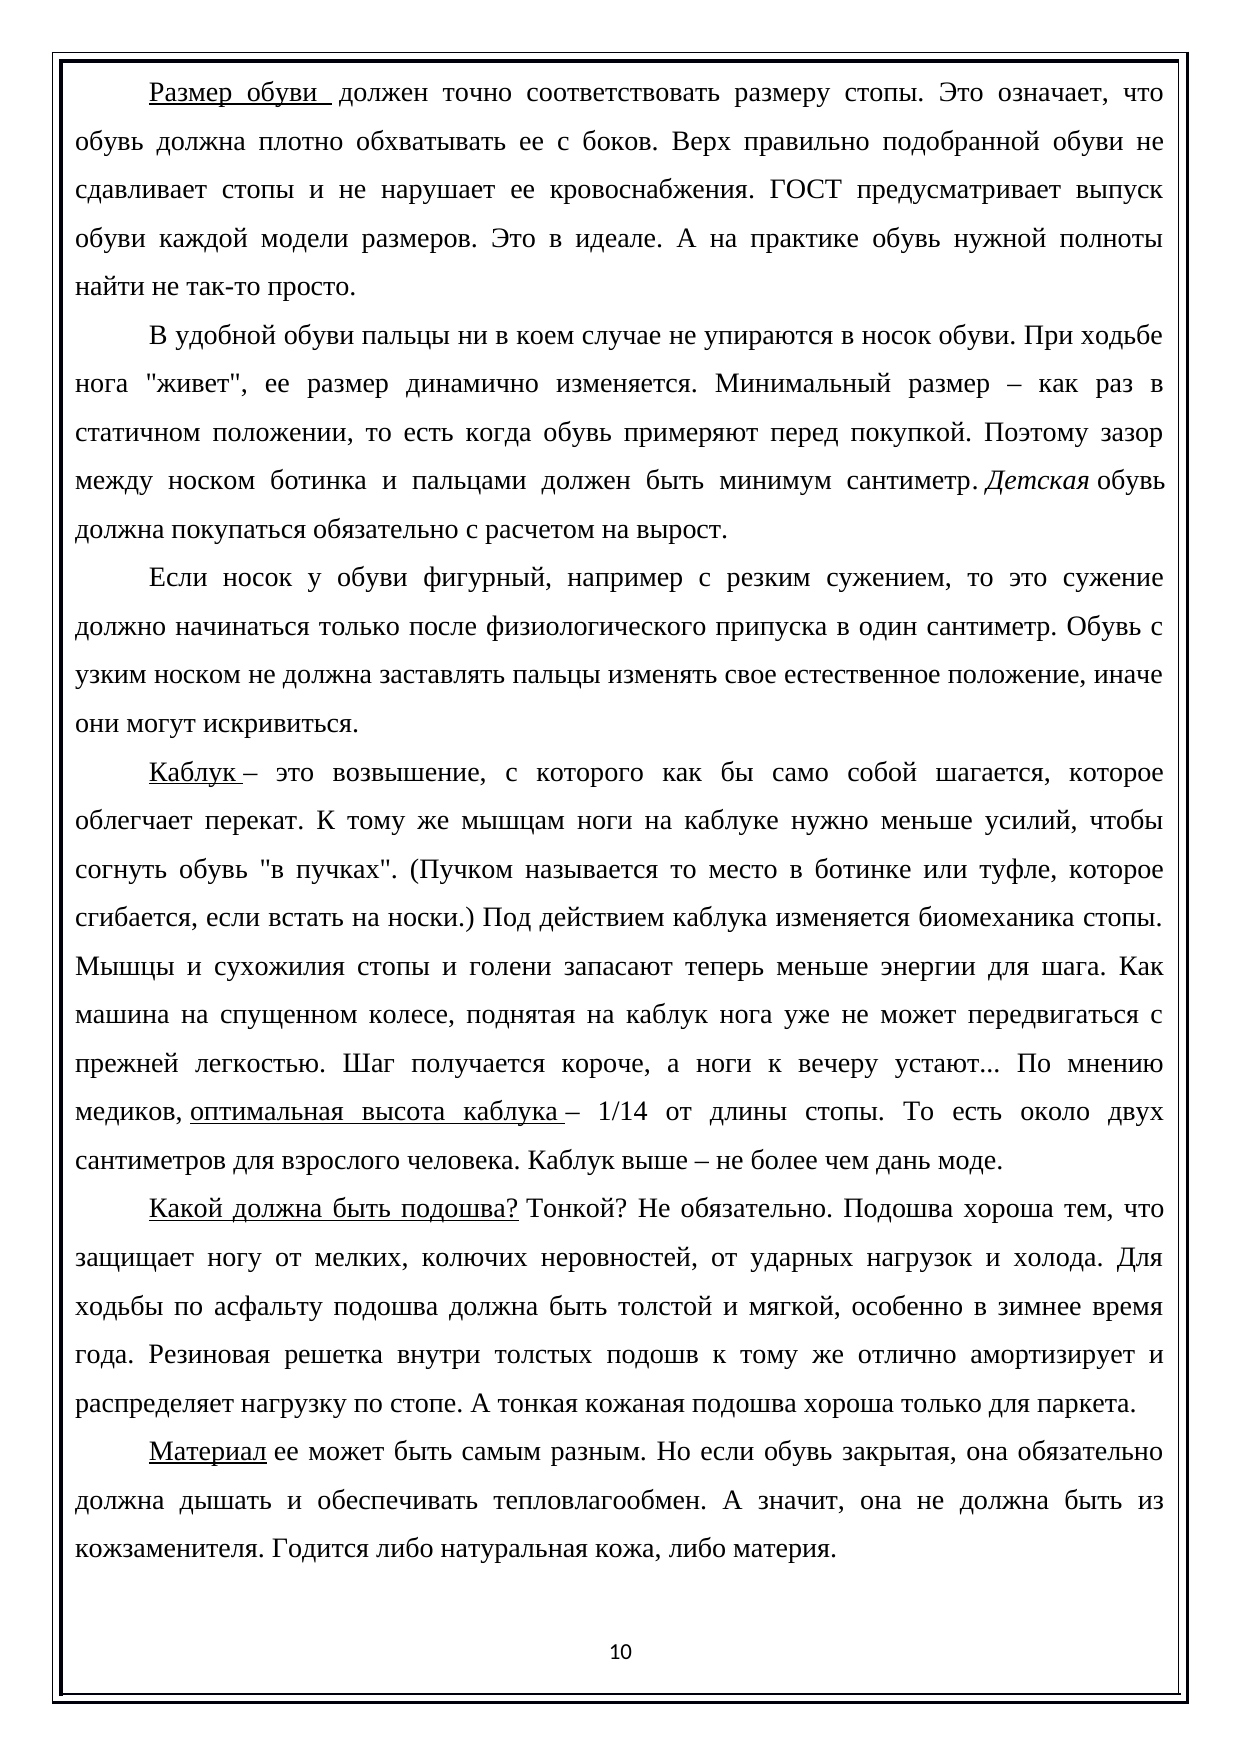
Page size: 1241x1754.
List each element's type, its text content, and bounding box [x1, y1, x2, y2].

text Какой должна быть подошва? Тонкой? Не обязательно. Подошва хороша тем, что защищает ногу от мелких, колючих неровностей, от ударных нагрузок и холода. Для ходьбы по асфальту подошва должна быть толстой и мягкой, особенно в зимнее время года. Резиновая решетка внутри толстых подошв к тому же отлично амортизирует и распределяет нагрузку по стопе. А тонкая кожаная подошва хороша только для паркета. [75, 1191, 1165, 1418]
text В удобной обуви пальцы ни в коем случае не упираются в носок обуви. При ходьбе нога "живет", ее размер динамично изменяется. Минимальный размер – как раз в статичном положении, то есть когда обувь примеряют перед покупкой. Поэтому зазор между носком ботинка и пальцами должен быть минимум сантиметр. Детская обувь должна покупаться обязательно с расчетом на вырост. [75, 318, 1165, 544]
text Каблук – это возвышение, с которого как бы само собой шагается, которое облегчает перекат. К тому же мышцам ноги на каблуке нужно меньше усилий, чтобы согнуть обувь "в пучках". (Пучком называется то место в ботинке или туфле, которое сгибается, если встать на носки.) Под действием каблука изменяется биомеханика стопы. Мышцы и сухожилия стопы и голени запасают теперь меньше энергии для шага. Как машина на спущенном колесе, поднятая на каблук нога уже не может передвигаться с прежней легкостью. Шаг получается короче, а ноги к вечеру устают... По мнению медиков, оптимальная высота каблука – 1/14 от длины стопы. То есть около двух сантиметров для взрослого человека. Каблук выше – не более чем дань моде. [75, 754, 1165, 1175]
text Размер обуви должен точно соответствовать размеру стопы. Это означает, что обувь должна плотно обхватывать ее с боков. Верх правильно подобранной обуви не сдавливает стопы и не нарушает ее кровоснабжения. ГОСТ предусматривает выпуск обуви каждой модели размеров. Это в идеале. А на практике обувь нужной полноты найти не так-то просто. [75, 75, 1165, 302]
text Если носок у обуви фигурный, например с резким сужением, то это сужение должно начинаться только после физиологического припуска в один сантиметр. Обувь с узким носком не должна заставлять пальцы изменять свое естественное положение, иначе они могут искривиться. [75, 560, 1165, 738]
text Материал ее может быть самым разным. Но если обувь закрытая, она обязательно должна дышать и обеспечивать тепловлагообмен. А значит, она не должна быть из кожзаменителя. Годится либо натуральная кожа, либо материя. [75, 1434, 1165, 1564]
